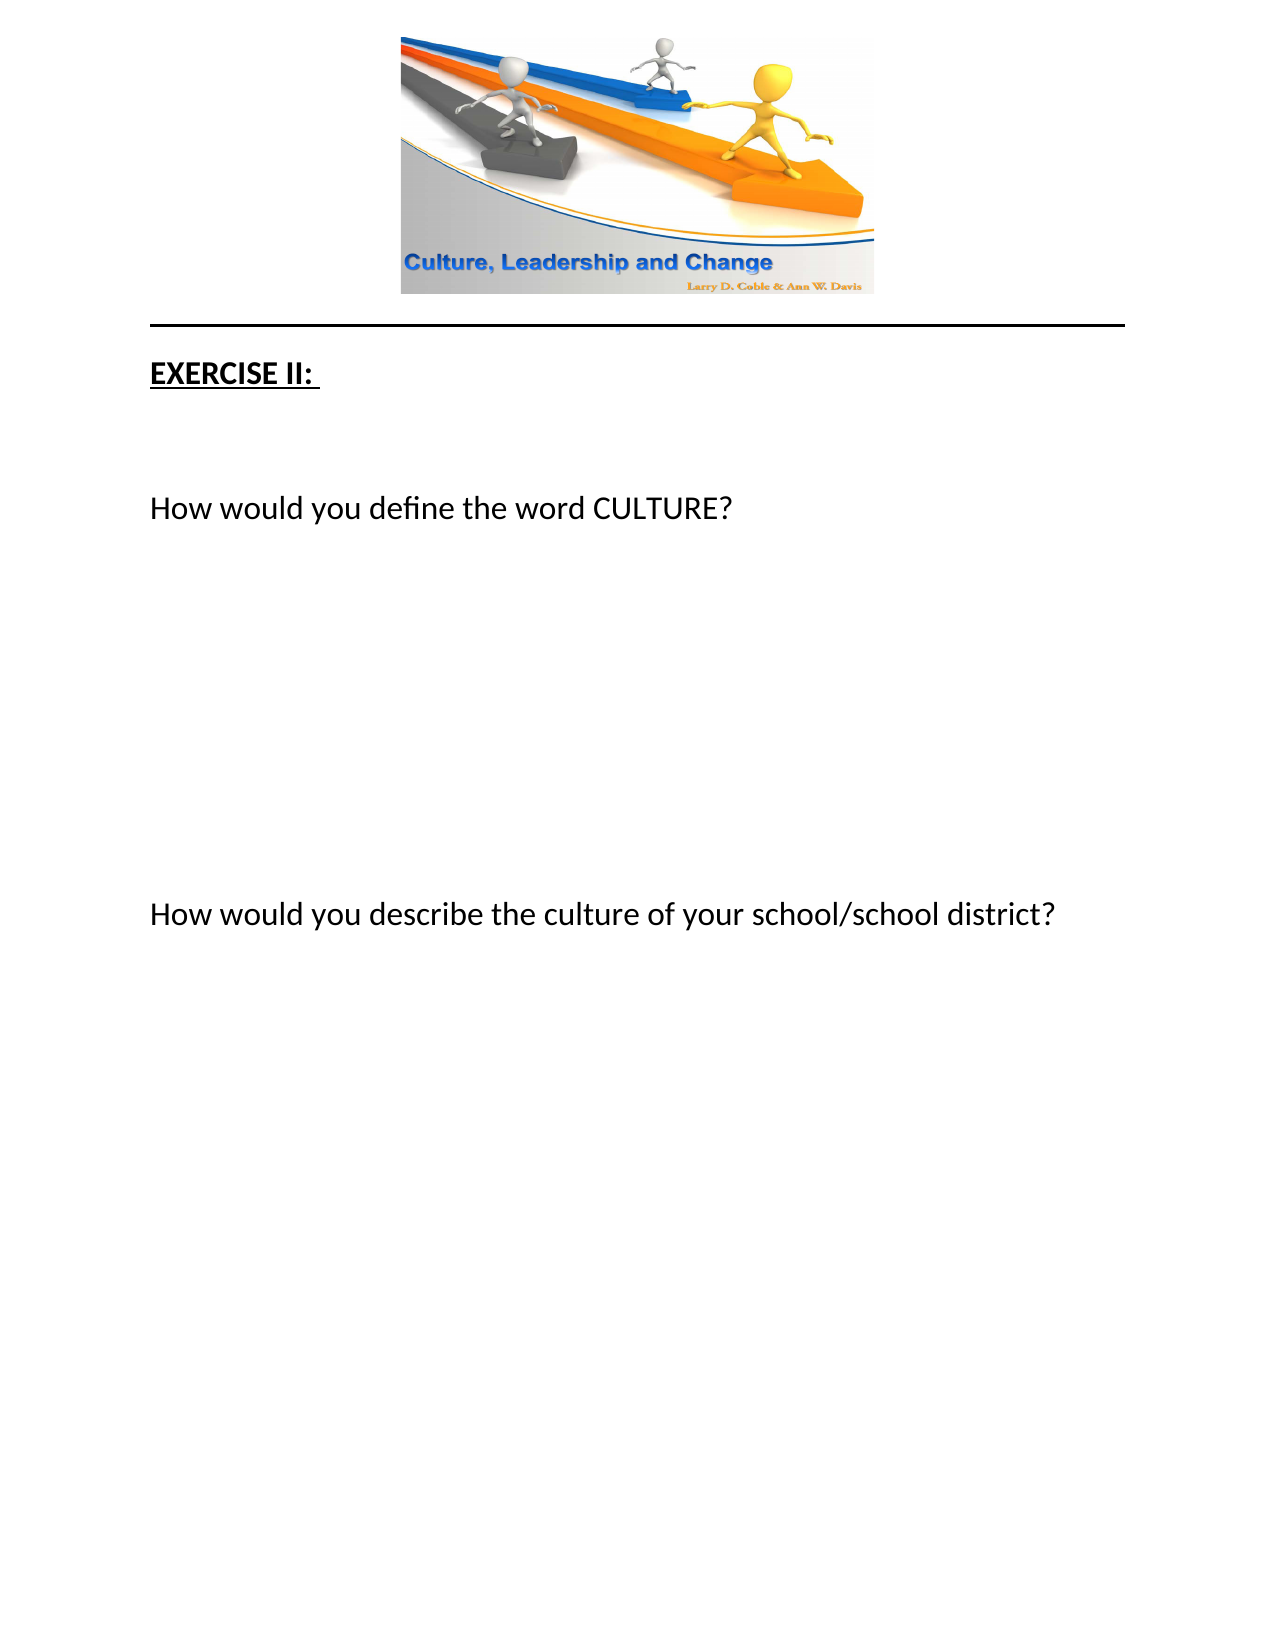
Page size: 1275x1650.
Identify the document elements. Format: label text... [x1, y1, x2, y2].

text How would you define the word CULTURE? [150, 487, 1125, 528]
text How would you describe the culture of your school/school district? [150, 893, 1125, 933]
text EXERCISE II: [150, 352, 1125, 393]
